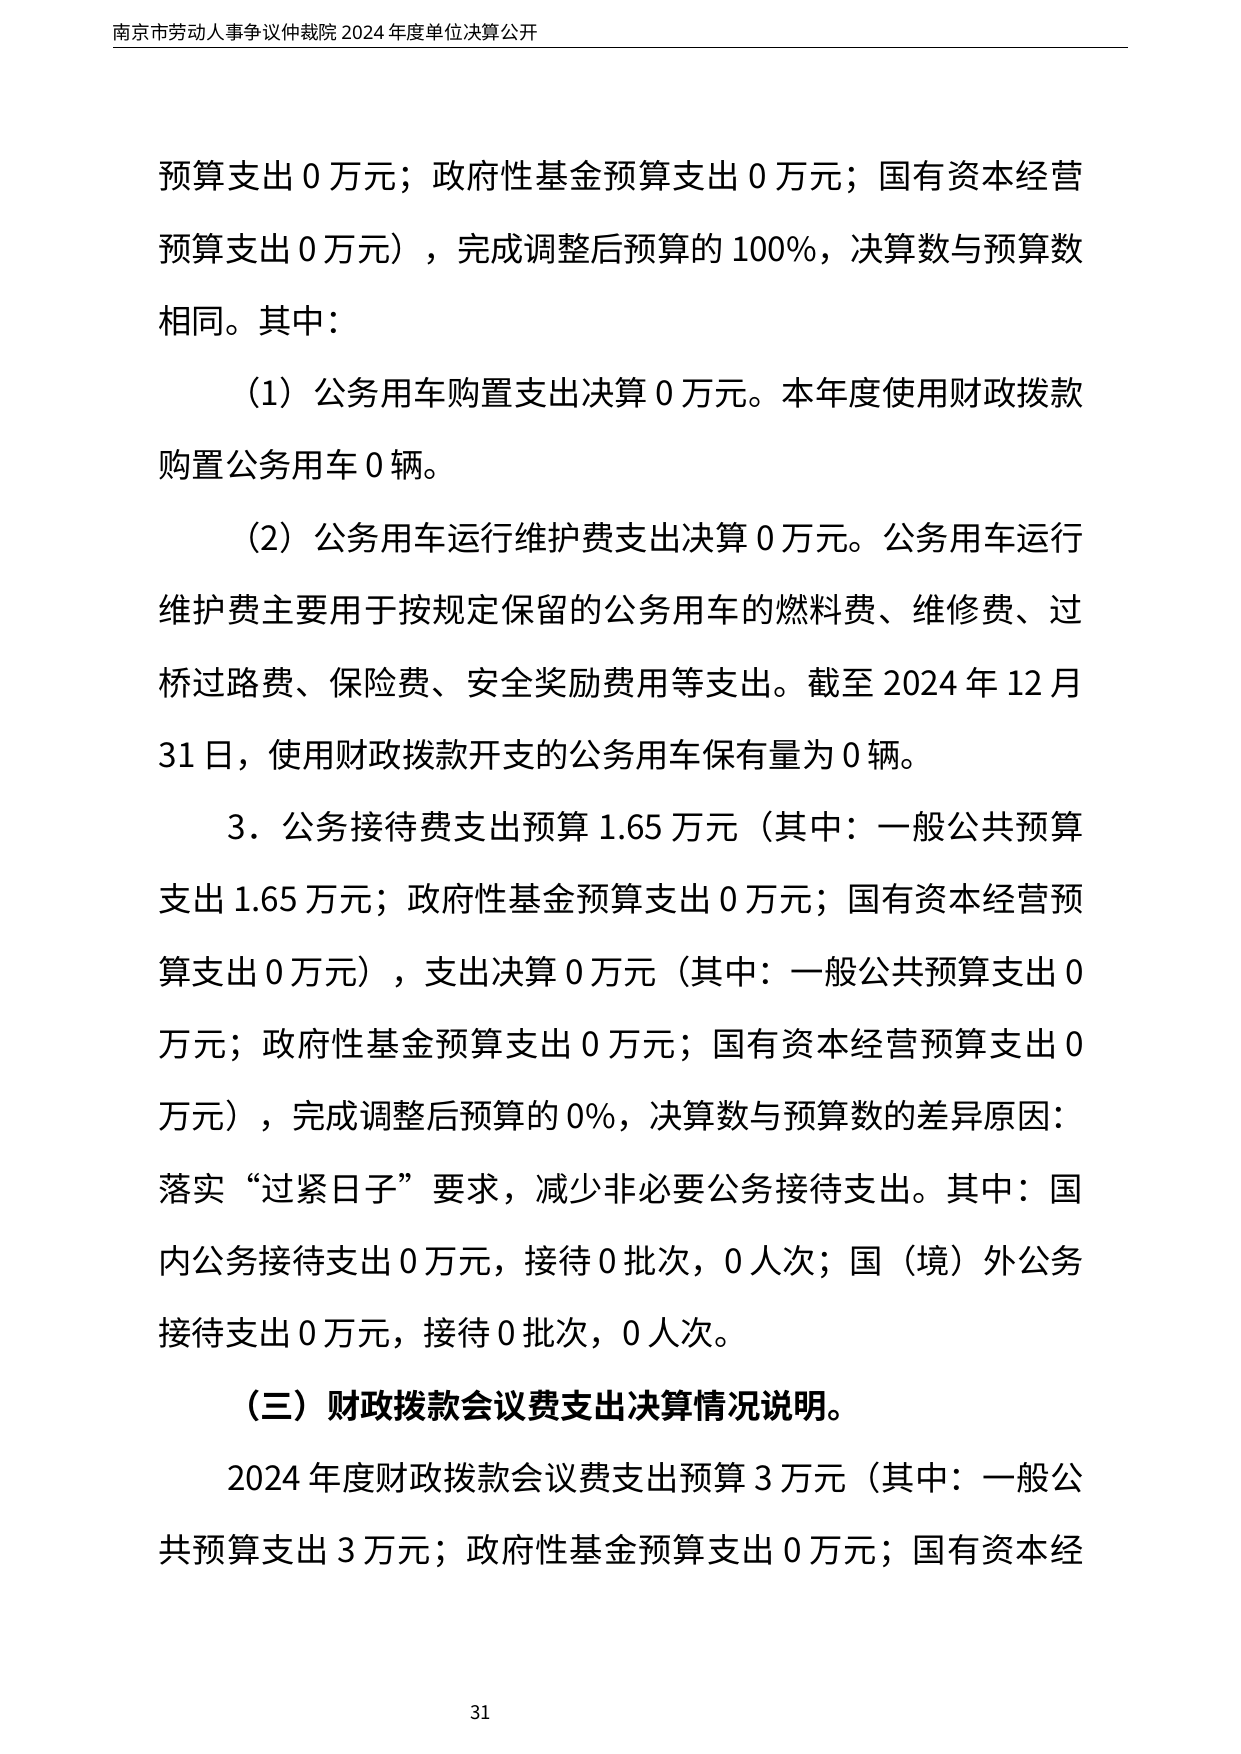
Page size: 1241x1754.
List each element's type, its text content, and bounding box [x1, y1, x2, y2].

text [158, 1452, 1084, 1572]
text （2）公务用车运行维护费支出决算0万元。公务用车运行维护费主要用于按规定保留的公务用车的燃料费、维修费、过桥过路费、保险费、安全奖励费用等支出。截至2024年12月31日，使用财政拨款开支的公务用车保有量为0辆。 [158, 512, 1084, 777]
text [158, 150, 1084, 343]
text 3．公务接待费支出预算1.65万元（其中：一般公共预算支出1.65万元；政府性基金预算支出0万元；国有资本经营预算支出0万元），支出决算0万元（其中：一般公共预算支出0万元；政府性基金预算支出0万元；国有资本经营预算支出0万元），完成调整后预算的0%，决算数与预算数的差异原因：落实“过紧日子”要求，减少非必要公务接待支出。其中：国内公务接待支出0万元，接待0批次，0人次；国（境）外公务接待支出0万元，接待0批次，0人次。 [158, 801, 1084, 1355]
text （1）公务用车购置支出决算0万元。本年度使用财政拨款购置公务用车0辆。 [158, 367, 1084, 487]
text （三）财政拨款会议费支出决算情况说明。 [158, 1379, 1084, 1428]
